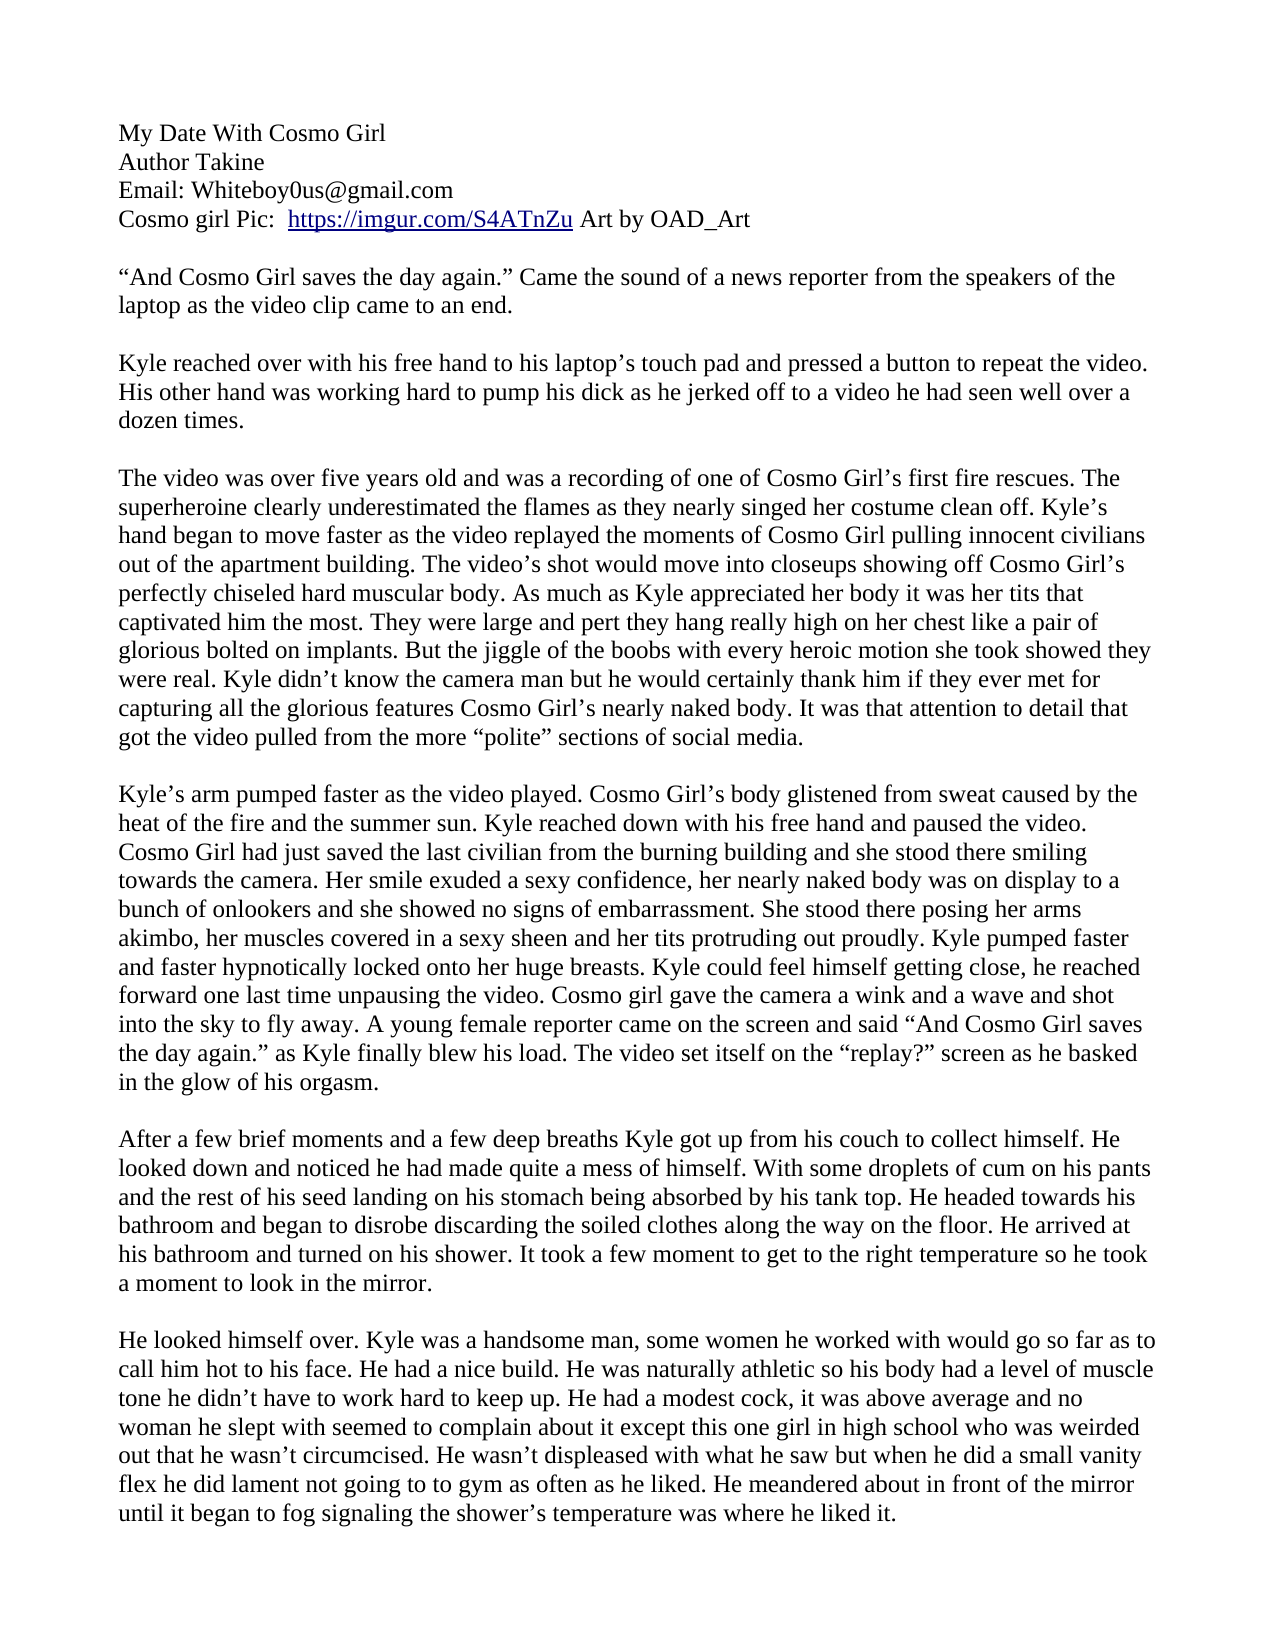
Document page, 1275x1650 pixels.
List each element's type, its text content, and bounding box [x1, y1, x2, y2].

text Cosmo girl Pic: https://imgur.com/S4ATnZu Art by OAD_Art [118, 204, 1157, 233]
text He looked himself over. Kyle was a handsome man, some women he worked with would go so far as to call him hot to his face. He had a nice build. He was naturally athletic so his body had a level of muscle tone he didn’t have to work hard to keep up. He had a modest cock, it was above average and no woman he slept with seemed to complain about it except this one girl in high school who was weirded out that he wasn’t circumcised. He wasn’t displeased with what he saw but when he did a small vanity flex he did lament not going to to gym as often as he liked. He meandered about in front of the mirror until it began to fog signaling the shower’s temperature was where he liked it. [118, 1326, 1157, 1527]
text My Date With Cosmo Girl [118, 118, 1157, 147]
text After a few brief moments and a few deep breaths Kyle got up from his couch to collect himself. He looked down and noticed he had made quite a mess of himself. With some droplets of cum on his pants and the rest of his seed landing on his stomach being absorbed by his tank top. He headed towards his bathroom and began to disrobe discarding the soiled clothes along the way on the floor. He arrived at his bathroom and turned on his shower. It took a few moment to get to the right temperature so he took a moment to look in the mirror. [118, 1124, 1157, 1297]
text Email: Whiteboy0us@gmail.com [118, 176, 1157, 204]
text “And Cosmo Girl saves the day again.” Came the sound of a news reporter from the speakers of the laptop as the video clip came to an end. [118, 262, 1157, 319]
text Author Takine [118, 147, 1157, 176]
text Kyle’s arm pumped faster as the video played. Cosmo Girl’s body glistened from sweat caused by the heat of the fire and the summer sun. Kyle reached down with his free hand and paused the video. Cosmo Girl had just saved the last civilian from the burning building and she stood there smiling towards the camera. Her smile exuded a sexy confidence, her nearly naked body was on display to a bunch of onlookers and she showed no signs of embarrassment. She stood there posing her arms akimbo, her muscles covered in a sexy sheen and her tits protruding out proudly. Kyle pumped faster and faster hypnotically locked onto her huge breasts. Kyle could feel himself getting close, he reached forward one last time unpausing the video. Cosmo girl gave the camera a wink and a wave and shot into the sky to fly away. A young female reporter came on the screen and said “And Cosmo Girl saves the day again.” as Kyle finally blew his load. The video set itself on the “replay?” screen as he basked in the glow of his orgasm. [118, 779, 1157, 1096]
text Kyle reached over with his free hand to his laptop’s touch pad and pressed a button to repeat the video. His other hand was working hard to pump his dick as he jerked off to a video he had seen well over a dozen times. [118, 348, 1157, 434]
text The video was over five years old and was a recording of one of Cosmo Girl’s first fire rescues. The superheroine clearly underestimated the flames as they nearly singed her costume clean off. Kyle’s hand began to move faster as the video replayed the moments of Cosmo Girl pulling innocent civilians out of the apartment building. The video’s shot would move into closeups showing off Cosmo Girl’s perfectly chiseled hard muscular body. As much as Kyle appreciated her body it was her tits that captivated him the most. They were large and pert they hang really high on her chest like a pair of glorious bolted on implants. But the jiggle of the boobs with every heroic motion she took showed they were real. Kyle didn’t know the camera man but he would certainly thank him if they ever met for capturing all the glorious features Cosmo Girl’s nearly naked body. It was that attention to detail that got the video pulled from the more “polite” sections of social media. [118, 463, 1157, 751]
